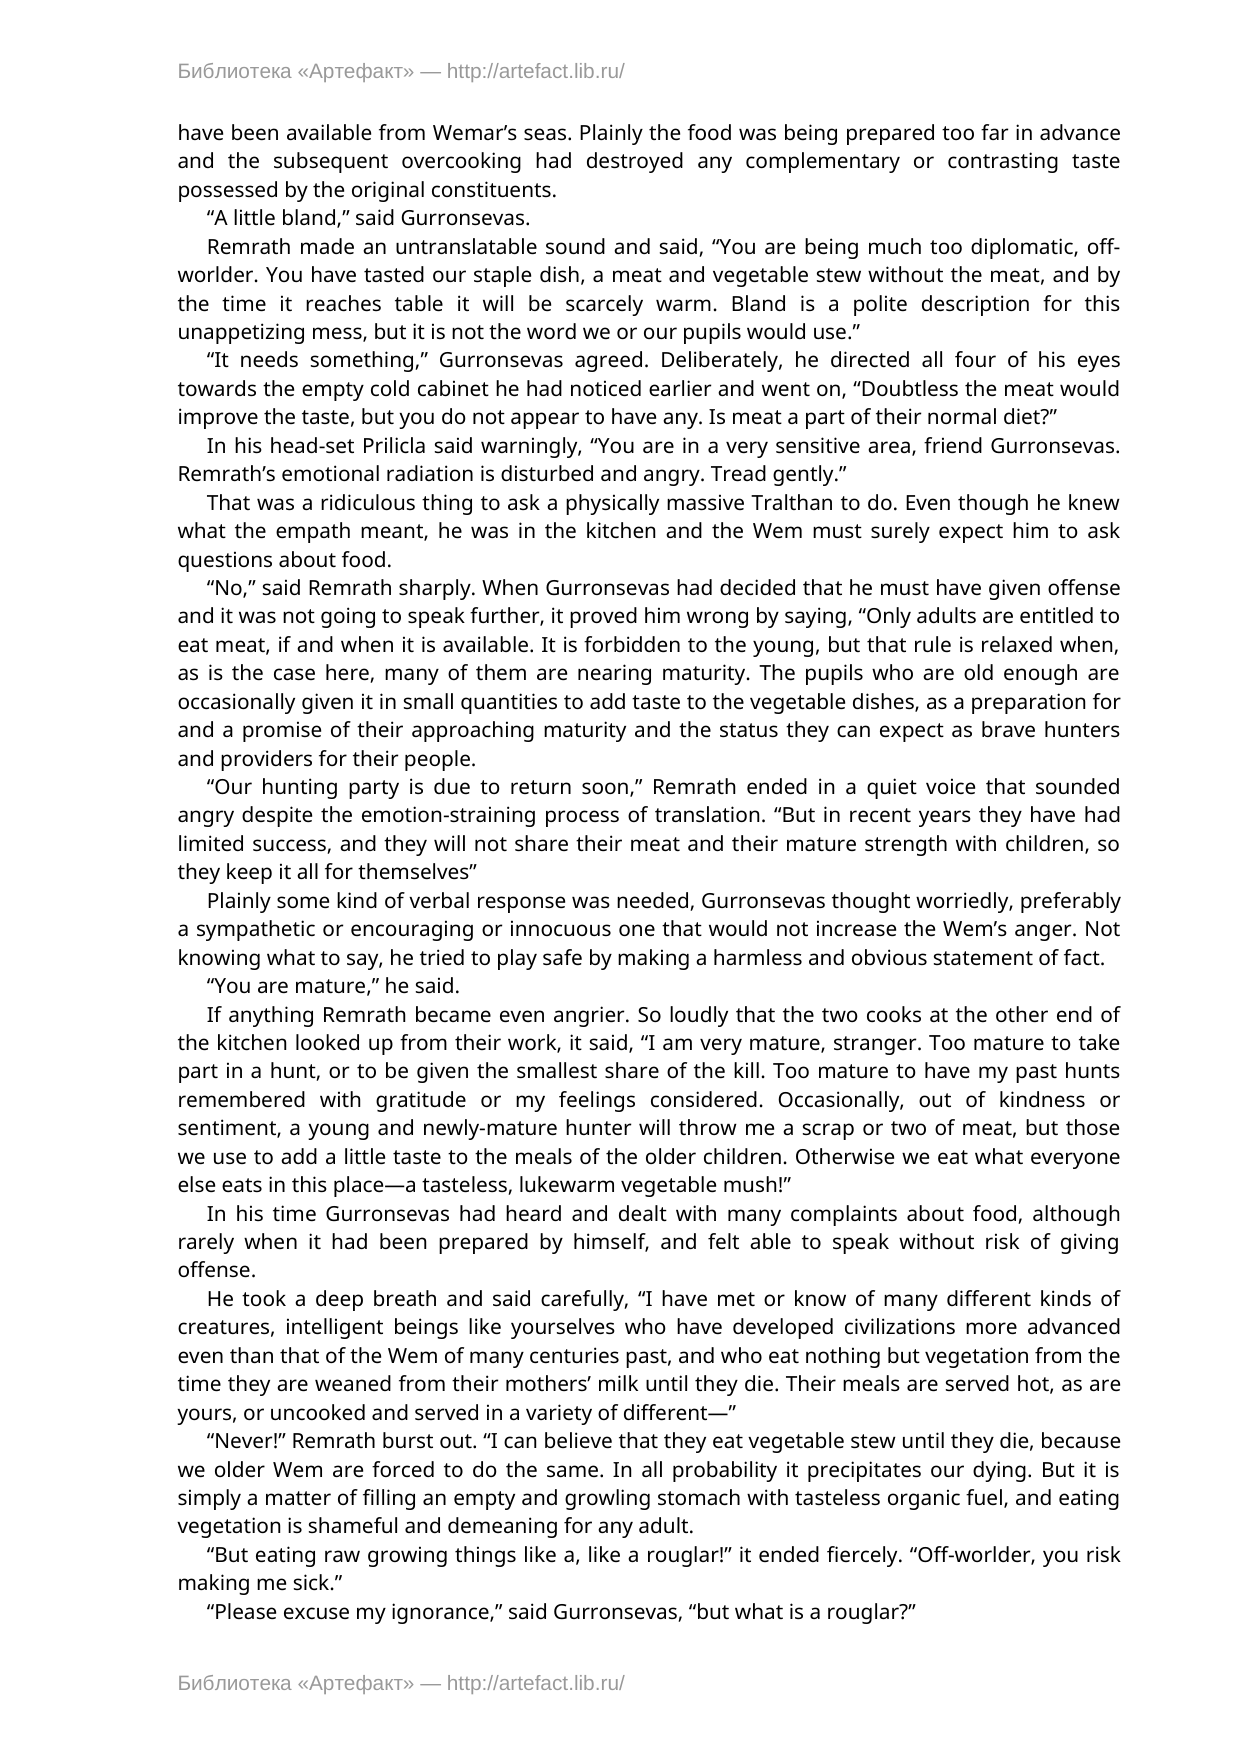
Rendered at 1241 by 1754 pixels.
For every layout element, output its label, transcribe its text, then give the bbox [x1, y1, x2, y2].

text “No,” said Remrath sharply. When Gurronsevas had decided that he must have given offense and it was not going to speak further, it proved him wrong by saying, “Only adults are entitled to eat meat, if and when it is available. It is forbidden to the young, but that rule is relaxed when, as is the case here, many of them are nearing maturity. The pupils who are old enough are occasionally given it in small quantities to add taste to the vegetable dishes, as a preparation for and a promise of their approaching maturity and the status they can expect as brave hunters and providers for their people. [177, 573, 1122, 772]
text That was a ridiculous thing to ask a physically massive Tralthan to do. Even though he knew what the empath meant, he was in the kitchen and the Wem must surely expect him to ask questions about food. [177, 488, 1122, 573]
text He took a deep breath and said carefully, “I have met or know of many different kinds of creatures, intelligent beings like yourselves who have developed civilizations more advanced even than that of the Wem of many centuries past, and who eat nothing but vegetation from the time they are weaned from their mothers’ milk until they die. Their meals are served hot, as are yours, or uncooked and served in a variety of different—” [177, 1284, 1122, 1426]
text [177, 118, 1122, 203]
text If anything Remrath became even angrier. So loudly that the two cooks at the other end of the kitchen looked up from their work, it said, “I am very mature, stranger. Too mature to take part in a hunt, or to be given the smallest share of the kill. Too mature to have my past hunts remembered with gratitude or my feelings considered. Occasionally, out of kindness or sentiment, a young and newly-mature hunter will throw me a scrap or two of meat, but those we use to add a little taste to the meals of the older children. Otherwise we eat what everyone else eats in this place—a tasteless, lukewarm vegetable mush!” [177, 1000, 1122, 1199]
text “Never!” Remrath burst out. “I can believe that they eat vegetable stew until they die, because we older Wem are forced to do the same. In all probability it precipitates our dying. But it is simply a matter of filling an empty and growling stomach with tasteless organic fuel, and eating vegetation is shameful and demeaning for any adult. [177, 1426, 1122, 1540]
text “Please excuse my ignorance,” said Gurronsevas, “but what is a rouglar?” [177, 1597, 1122, 1625]
text “A little bland,” said Gurronsevas. [177, 203, 1122, 232]
text “It needs something,” Gurronsevas agreed. Deliberately, he directed all four of his eyes towards the empty cold cabinet he had noticed earlier and went on, “Doubtless the meat would improve the taste, but you do not appear to have any. Is meat a part of their normal diet?” [177, 346, 1122, 431]
text “Our hunting party is due to return soon,” Remrath ended in a quiet voice that sounded angry despite the emotion-straining process of translation. “But in recent years they have had limited success, and they will not share their meat and their mature strength with children, so they keep it all for themselves” [177, 772, 1122, 886]
text Plainly some kind of verbal response was needed, Gurronsevas thought worriedly, preferably a sympathetic or encouraging or innocuous one that would not increase the Wem’s anger. Not knowing what to say, he tried to play safe by making a harmless and obvious statement of fact. [177, 886, 1122, 971]
text In his time Gurronsevas had heard and dealt with many complaints about food, although rarely when it had been prepared by himself, and felt able to speak without risk of giving offense. [177, 1199, 1122, 1284]
text “You are mature,” he said. [177, 971, 1122, 1000]
text Remrath made an untranslatable sound and said, “You are being much too diplomatic, off-worlder. You have tasted our staple dish, a meat and vegetable stew without the meat, and by the time it reaches table it will be scarcely warm. Bland is a polite description for this unappetizing mess, but it is not the word we or our pupils would use.” [177, 232, 1122, 346]
text “But eating raw growing things like a, like a rouglar!” it ended fiercely. “Off-worlder, you risk making me sick.” [177, 1540, 1122, 1597]
text In his head-set Prilicla said warningly, “You are in a very sensitive area, friend Gurronsevas. Remrath’s emotional radiation is disturbed and angry. Tread gently.” [177, 431, 1122, 488]
